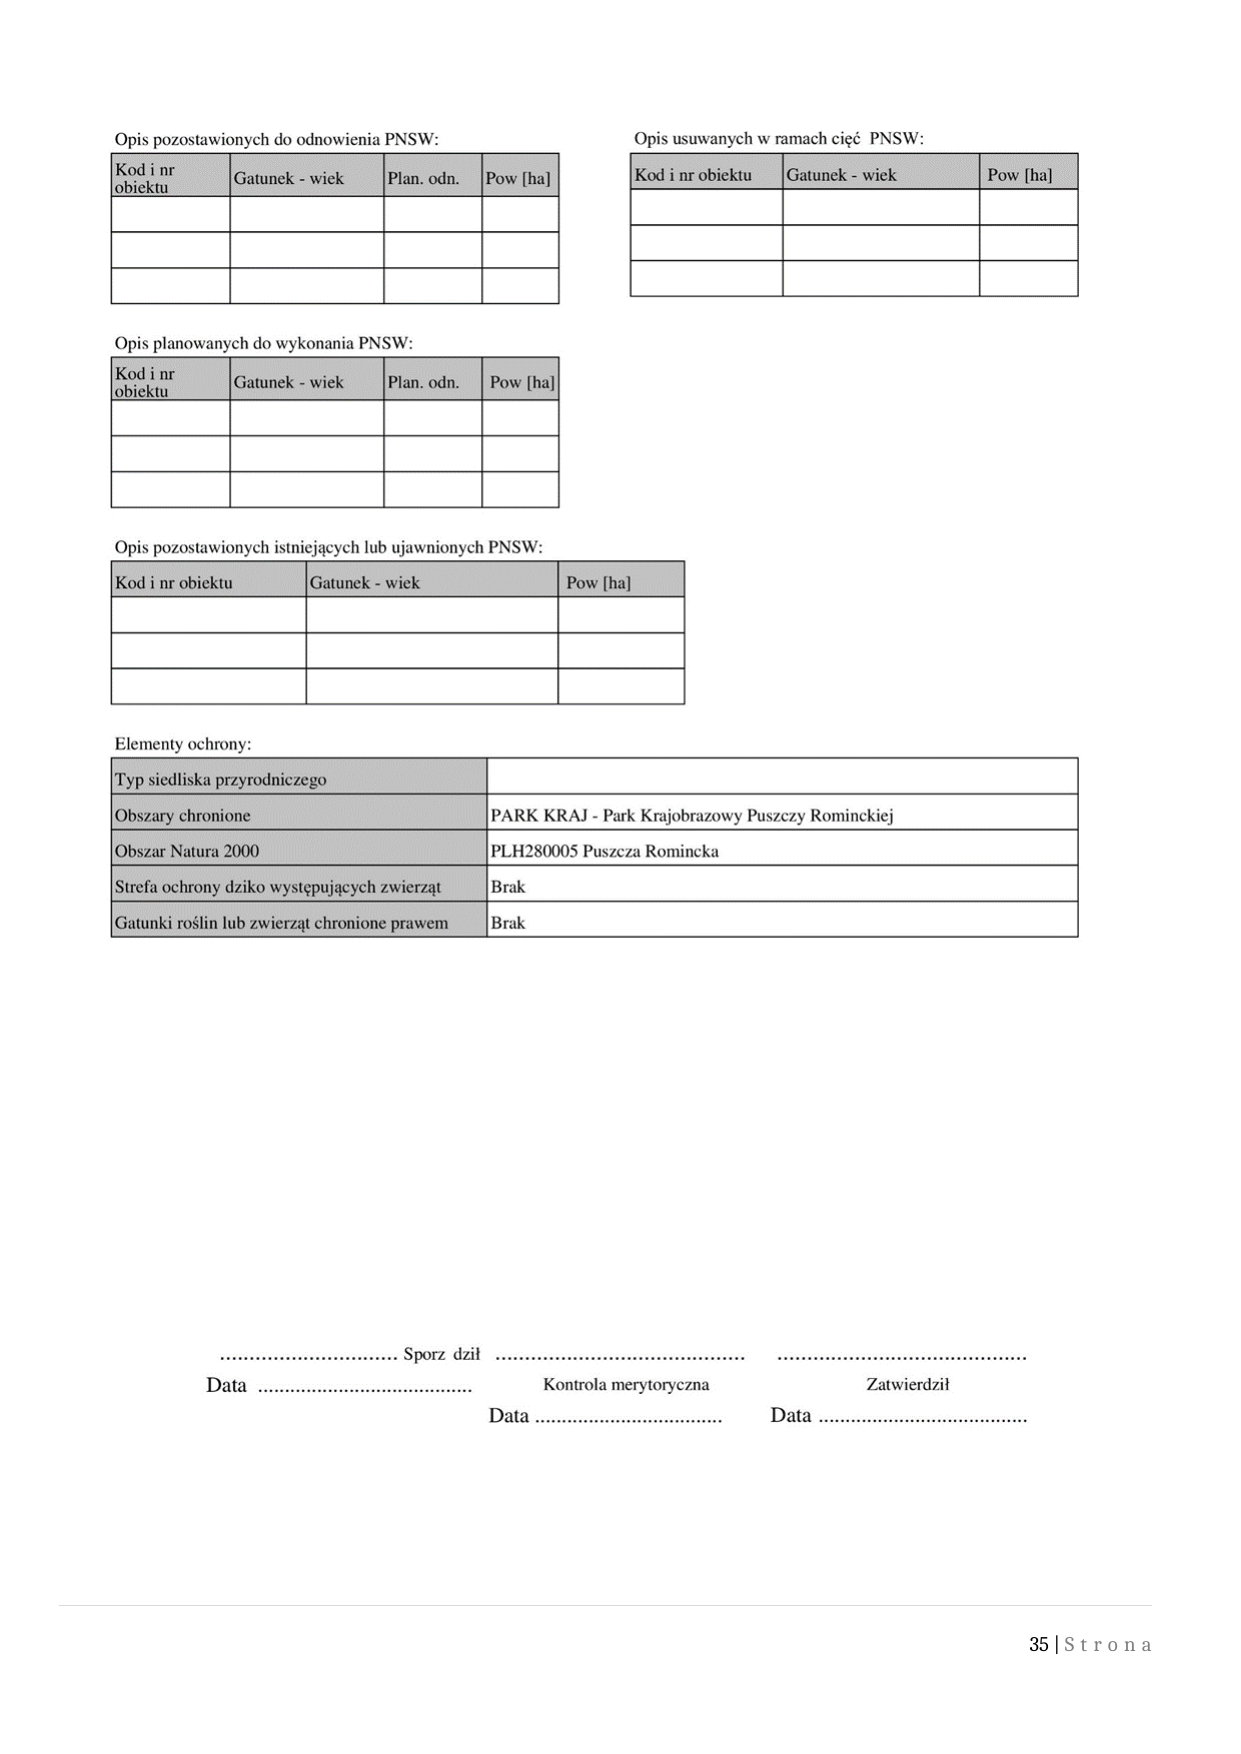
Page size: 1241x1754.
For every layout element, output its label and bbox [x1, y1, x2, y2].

picture [59, 111, 1123, 1439]
